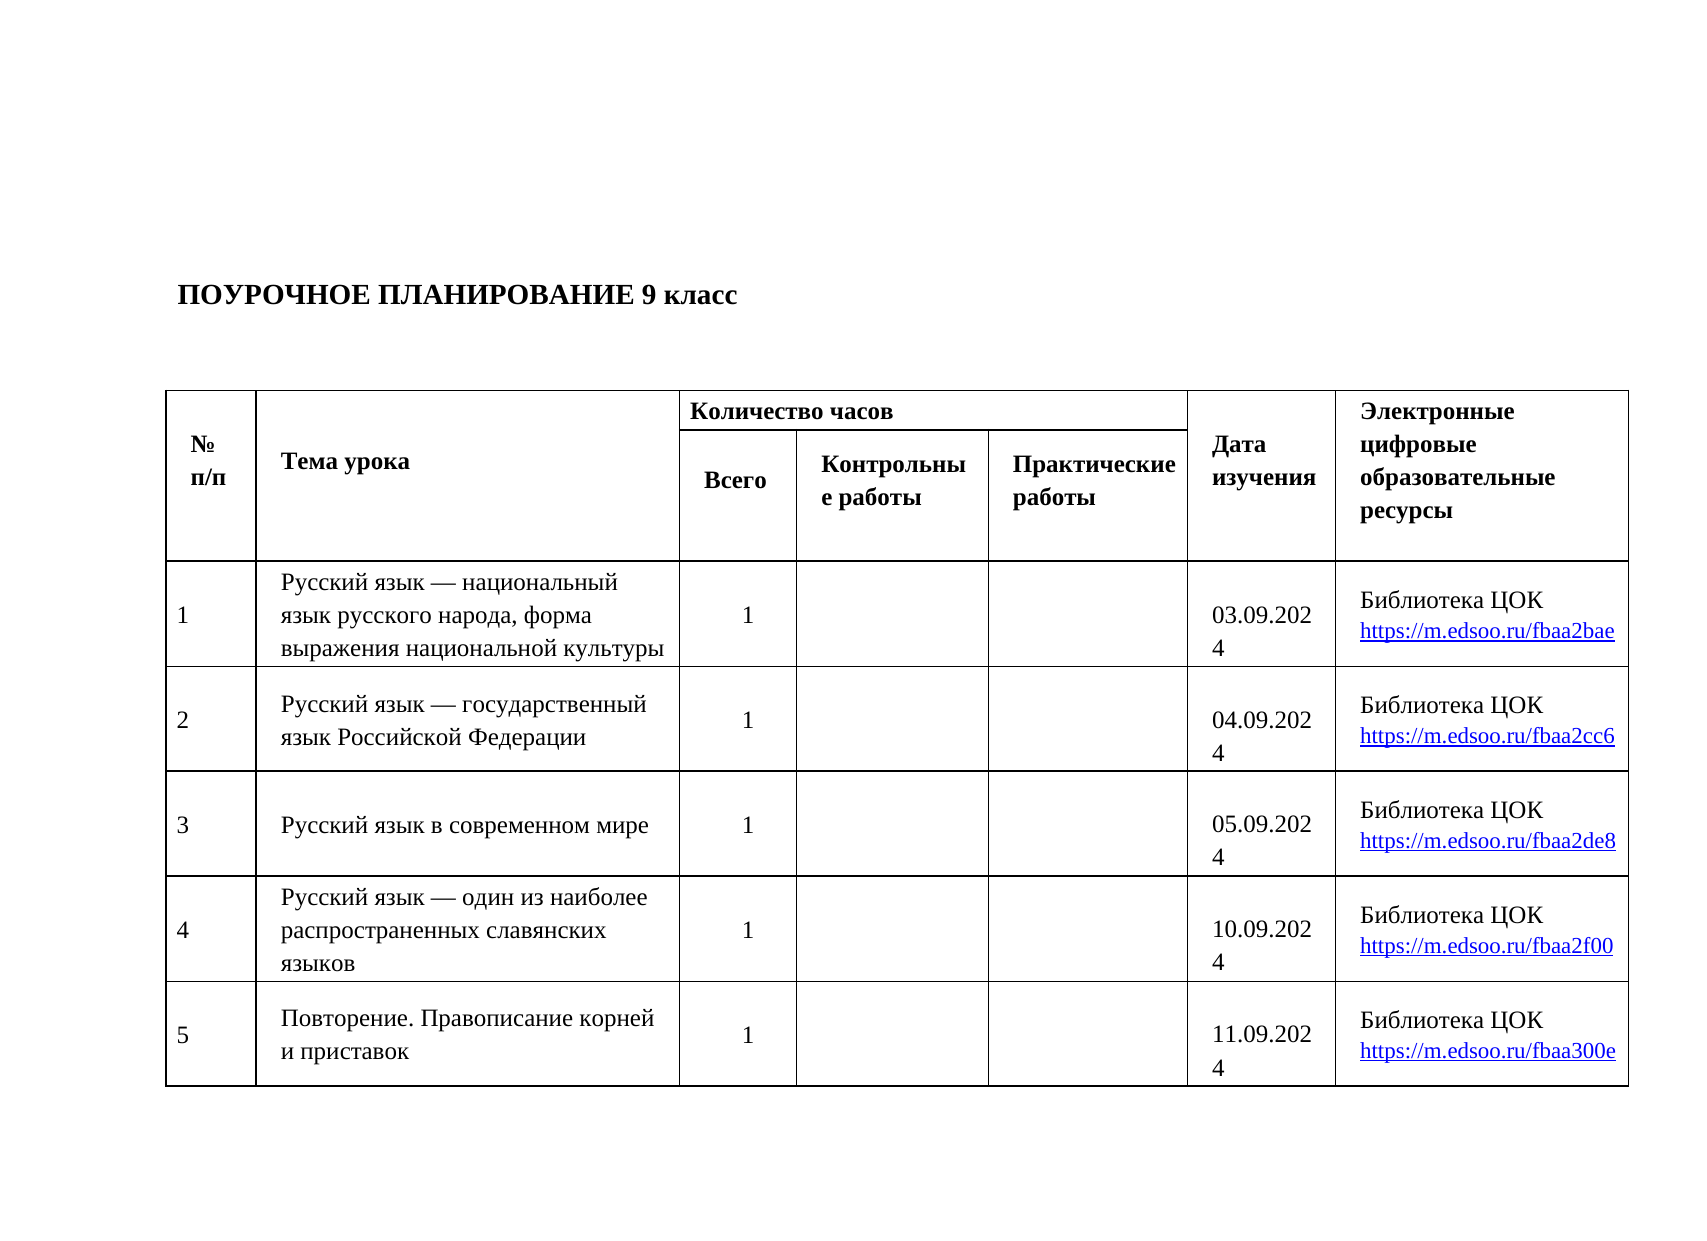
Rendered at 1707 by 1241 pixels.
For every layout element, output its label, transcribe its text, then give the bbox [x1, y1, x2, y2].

table_cell [797, 772, 988, 875]
table_cell 2 [167, 667, 255, 770]
table_cell Библиотека ЦОК https://m.edsoo.ru/fbaa2cc6 [1336, 667, 1628, 770]
table_cell [989, 667, 1187, 770]
table_header Дата изучения [1188, 391, 1335, 560]
table_header № п/п [167, 391, 255, 560]
table_cell Русский язык — государственный язык Российской Федерации [257, 667, 679, 770]
table_cell [797, 982, 988, 1085]
table_cell Библиотека ЦОК https://m.edsoo.ru/fbaa2f00 [1336, 877, 1628, 981]
table_cell Русский язык в современном мире [257, 772, 679, 875]
table_cell Русский язык — один из наиболее распространенных славянских языков [257, 877, 679, 981]
table_cell Контрольные работы [797, 431, 988, 560]
text ПОУРОЧНОЕ ПЛАНИРОВАНИЕ 9 класс [177, 277, 1618, 311]
table_cell Библиотека ЦОК https://m.edsoo.ru/fbaa2de8 [1336, 772, 1628, 875]
table_header Электронные цифровые образовательные ресурсы [1336, 391, 1628, 560]
table_header Тема урока [257, 391, 679, 560]
table_cell Всего [680, 431, 796, 560]
table_cell 4 [167, 877, 255, 981]
table_cell Библиотека ЦОК https://m.edsoo.ru/fbaa2bae [1336, 562, 1628, 666]
table_cell 1 [680, 982, 796, 1085]
table_cell [797, 667, 988, 770]
table_cell Повторение. Правописание корней и приставок [257, 982, 679, 1085]
table_cell Библиотека ЦОК https://m.edsoo.ru/fbaa300e [1336, 982, 1628, 1085]
table_cell [989, 877, 1187, 981]
table_cell 1 [167, 562, 255, 666]
table_cell 05.09.2024 [1188, 772, 1335, 875]
table_cell 11.09.2024 [1188, 982, 1335, 1085]
table_cell 3 [167, 772, 255, 875]
table_cell [797, 562, 988, 666]
table_cell [989, 772, 1187, 875]
table_cell [989, 562, 1187, 666]
table_cell [797, 877, 988, 981]
table_cell 1 [680, 667, 796, 770]
table_cell 1 [680, 562, 796, 666]
table_cell [989, 982, 1187, 1085]
table_cell 5 [167, 982, 255, 1085]
table_cell 10.09.2024 [1188, 877, 1335, 981]
table_header Количество часов [680, 391, 1187, 429]
table_cell Практические работы [989, 431, 1187, 560]
table_cell Русский язык — национальный язык русского народа, форма выражения национальной культуры [257, 562, 679, 666]
table_cell 04.09.2024 [1188, 667, 1335, 770]
table_cell 1 [680, 877, 796, 981]
table_cell 03.09.2024 [1188, 562, 1335, 666]
table_cell 1 [680, 772, 796, 875]
